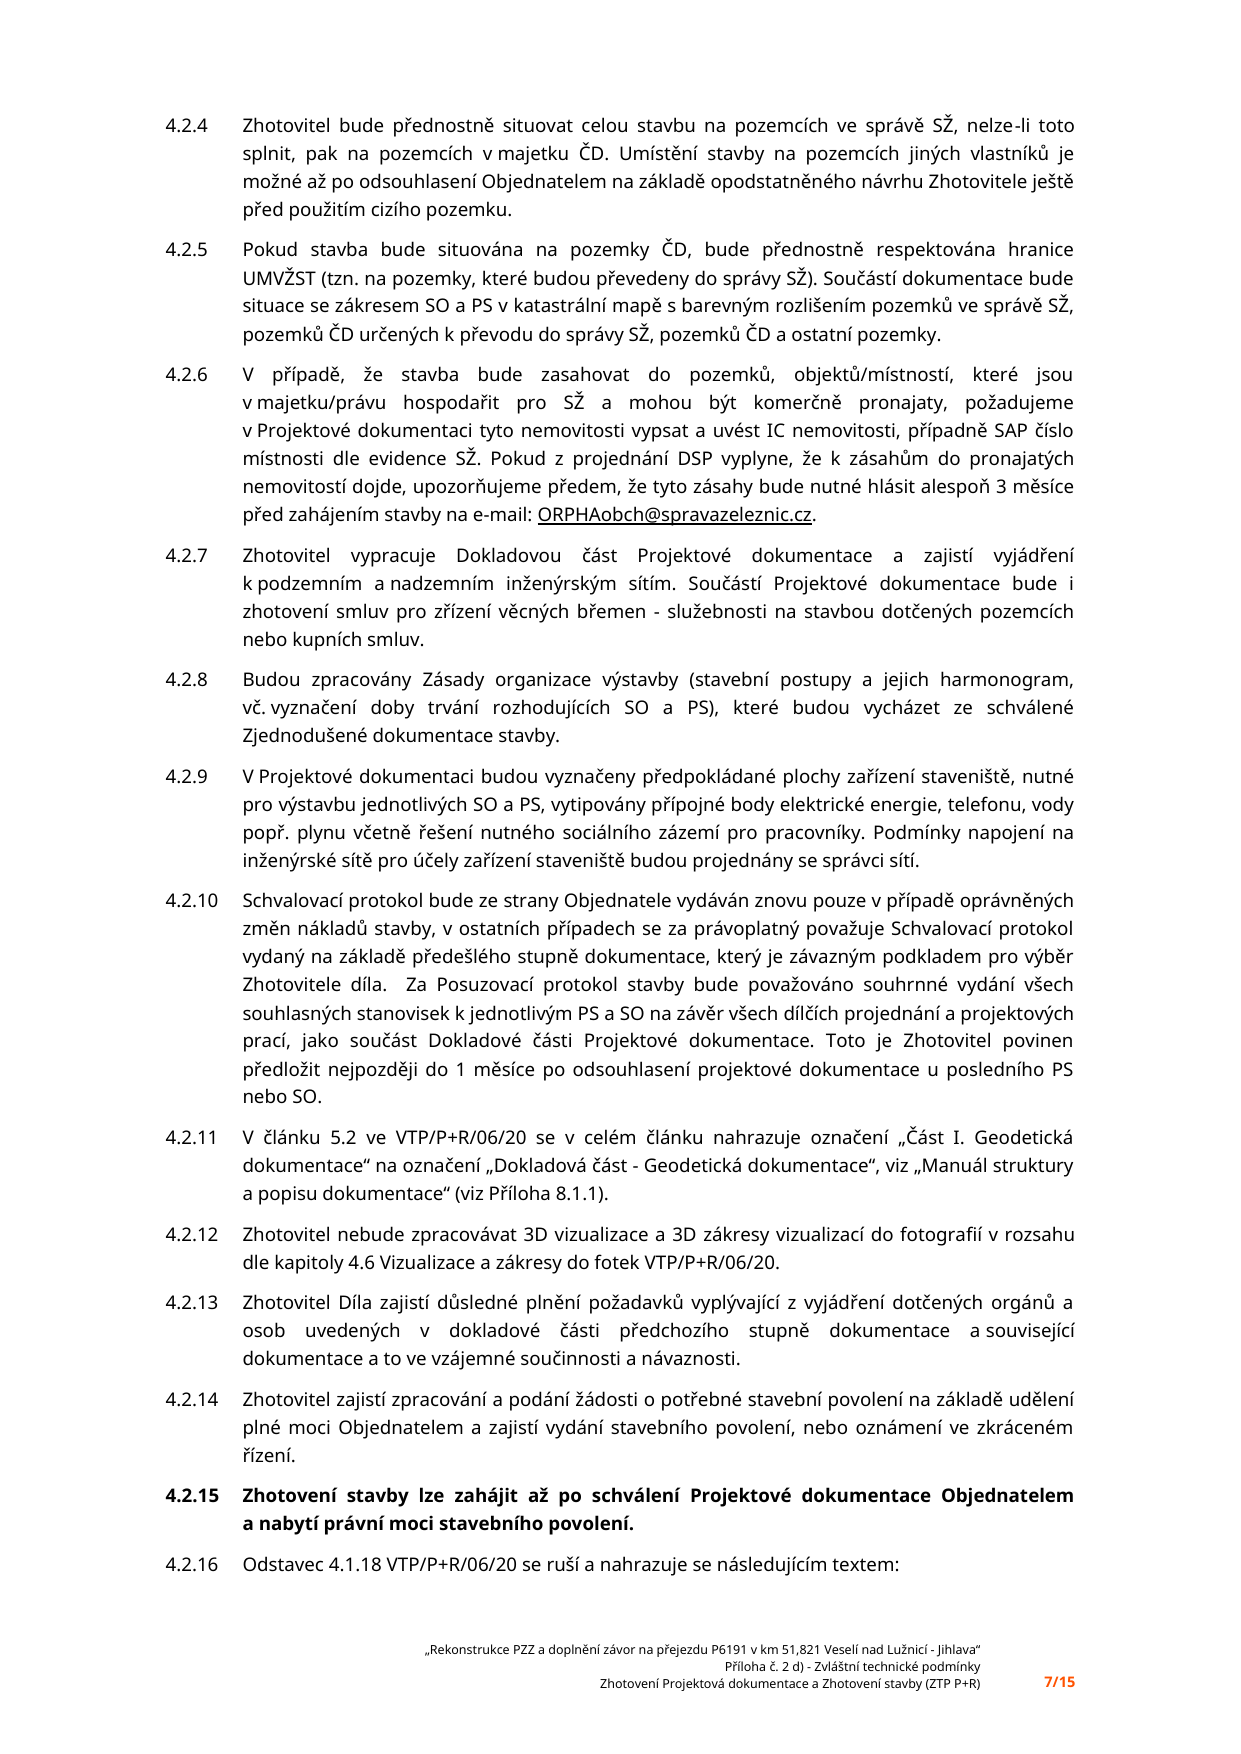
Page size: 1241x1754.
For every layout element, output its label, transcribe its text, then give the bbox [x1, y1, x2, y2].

text Zhotovení stavby lze zahájit až po schválení Projektové dokumentace Objednatelem a nabytí právní moci stavebního povolení. [165, 1483, 1075, 1536]
text Schvalovací protokol bude ze strany Objednatele vydáván znovu pouze v případě oprávněných změn nákladů stavby, v ostatních případech se za právoplatný považuje Schvalovací protokol vydaný na základě předešlého stupně dokumentace, který je závazným podkladem pro výběr Zhotovitele díla. Za Posuzovací protokol stavby bude považováno souhrnné vydání všech souhlasných stanovisek k jednotlivým PS a SO na závěr všech dílčích projednání a projektových prací, jako součást Dokladové části Projektové dokumentace. Toto je Zhotovitel povinen předložit nejpozději do 1 měsíce po odsouhlasení projektové dokumentace u posledního PS nebo SO. [165, 888, 1075, 1109]
text Zhotovitel vypracuje Dokladovou část Projektové dokumentace a zajistí vyjádření k podzemním a nadzemním inženýrským sítím. Součástí Projektové dokumentace bude i zhotovení smluv pro zřízení věcných břemen - služebnosti na stavbou dotčených pozemcích nebo kupních smluv. [165, 542, 1075, 652]
text Pokud stavba bude situována na pozemky ČD, bude přednostně respektována hranice UMVŽST (tzn. na pozemky, které budou převedeny do správy SŽ). Součástí dokumentace bude situace se zákresem SO a PS v katastrální mapě s barevným rozlišením pozemků ve správě SŽ, pozemků ČD určených k převodu do správy SŽ, pozemků ČD a ostatní pozemky. [165, 237, 1075, 346]
text Zhotovitel Díla zajistí důsledné plnění požadavků vyplývající z vyjádření dotčených orgánů a osob uvedených v dokladové části předchozího stupně dokumentace a související dokumentace a to ve vzájemné součinnosti a návaznosti. [165, 1289, 1075, 1371]
text V Projektové dokumentaci budou vyznačeny předpokládané plochy zařízení staveniště, nutné pro výstavbu jednotlivých SO a PS, vytipovány přípojné body elektrické energie, telefonu, vody popř. plynu včetně řešení nutného sociálního zázemí pro pracovníky. Podmínky napojení na inženýrské sítě pro účely zařízení staveniště budou projednány se správci sítí. [165, 763, 1075, 873]
text Zhotovitel zajistí zpracování a podání žádosti o potřebné stavební povolení na základě udělení plné moci Objednatelem a zajistí vydání stavebního povolení, nebo oznámení ve zkráceném řízení. [165, 1386, 1075, 1468]
text Zhotovitel bude přednostně situovat celou stavbu na pozemcích ve správě SŽ, nelze-li toto splnit, pak na pozemcích v majetku ČD. Umístění stavby na pozemcích jiných vlastníků je možné až po odsouhlasení Objednatelem na základě opodstatněného návrhu Zhotovitele ještě před použitím cizího pozemku. [165, 112, 1075, 222]
text Odstavec 4.1.18 VTP/P+R/06/20 se ruší a nahrazuje se následujícím textem: [165, 1551, 1075, 1577]
text V článku 5.2 ve VTP/P+R/06/20 se v celém článku nahrazuje označení „Část I. Geodetická dokumentace“ na označení „Dokladová část - Geodetická dokumentace“, viz „Manuál struktury a popisu dokumentace“ (viz Příloha 8.1.1). [165, 1124, 1075, 1206]
text V případě, že stavba bude zasahovat do pozemků, objektů/místností, které jsou v majetku/právu hospodařit pro SŽ a mohou být komerčně pronajaty, požadujeme v Projektové dokumentaci tyto nemovitosti vypsat a uvést IC nemovitosti, případně SAP číslo místnosti dle evidence SŽ. Pokud z projednání DSP vyplyne, že k zásahům do pronajatých nemovitostí dojde, upozorňujeme předem, že tyto zásahy bude nutné hlásit alespoň 3 měsíce před zahájením stavby na e-mail: ORPHAobch@spravazeleznic.cz. [165, 361, 1075, 527]
text Zhotovitel nebude zpracovávat 3D vizualizace a 3D zákresy vizualizací do fotografií v rozsahu dle kapitoly 4.6 Vizualizace a zákresy do fotek VTP/P+R/06/20. [165, 1221, 1075, 1274]
text Budou zpracovány Zásady organizace výstavby (stavební postupy a jejich harmonogram, vč. vyznačení doby trvání rozhodujících SO a PS), které budou vycházet ze schválené Zjednodušené dokumentace stavby. [165, 667, 1075, 748]
